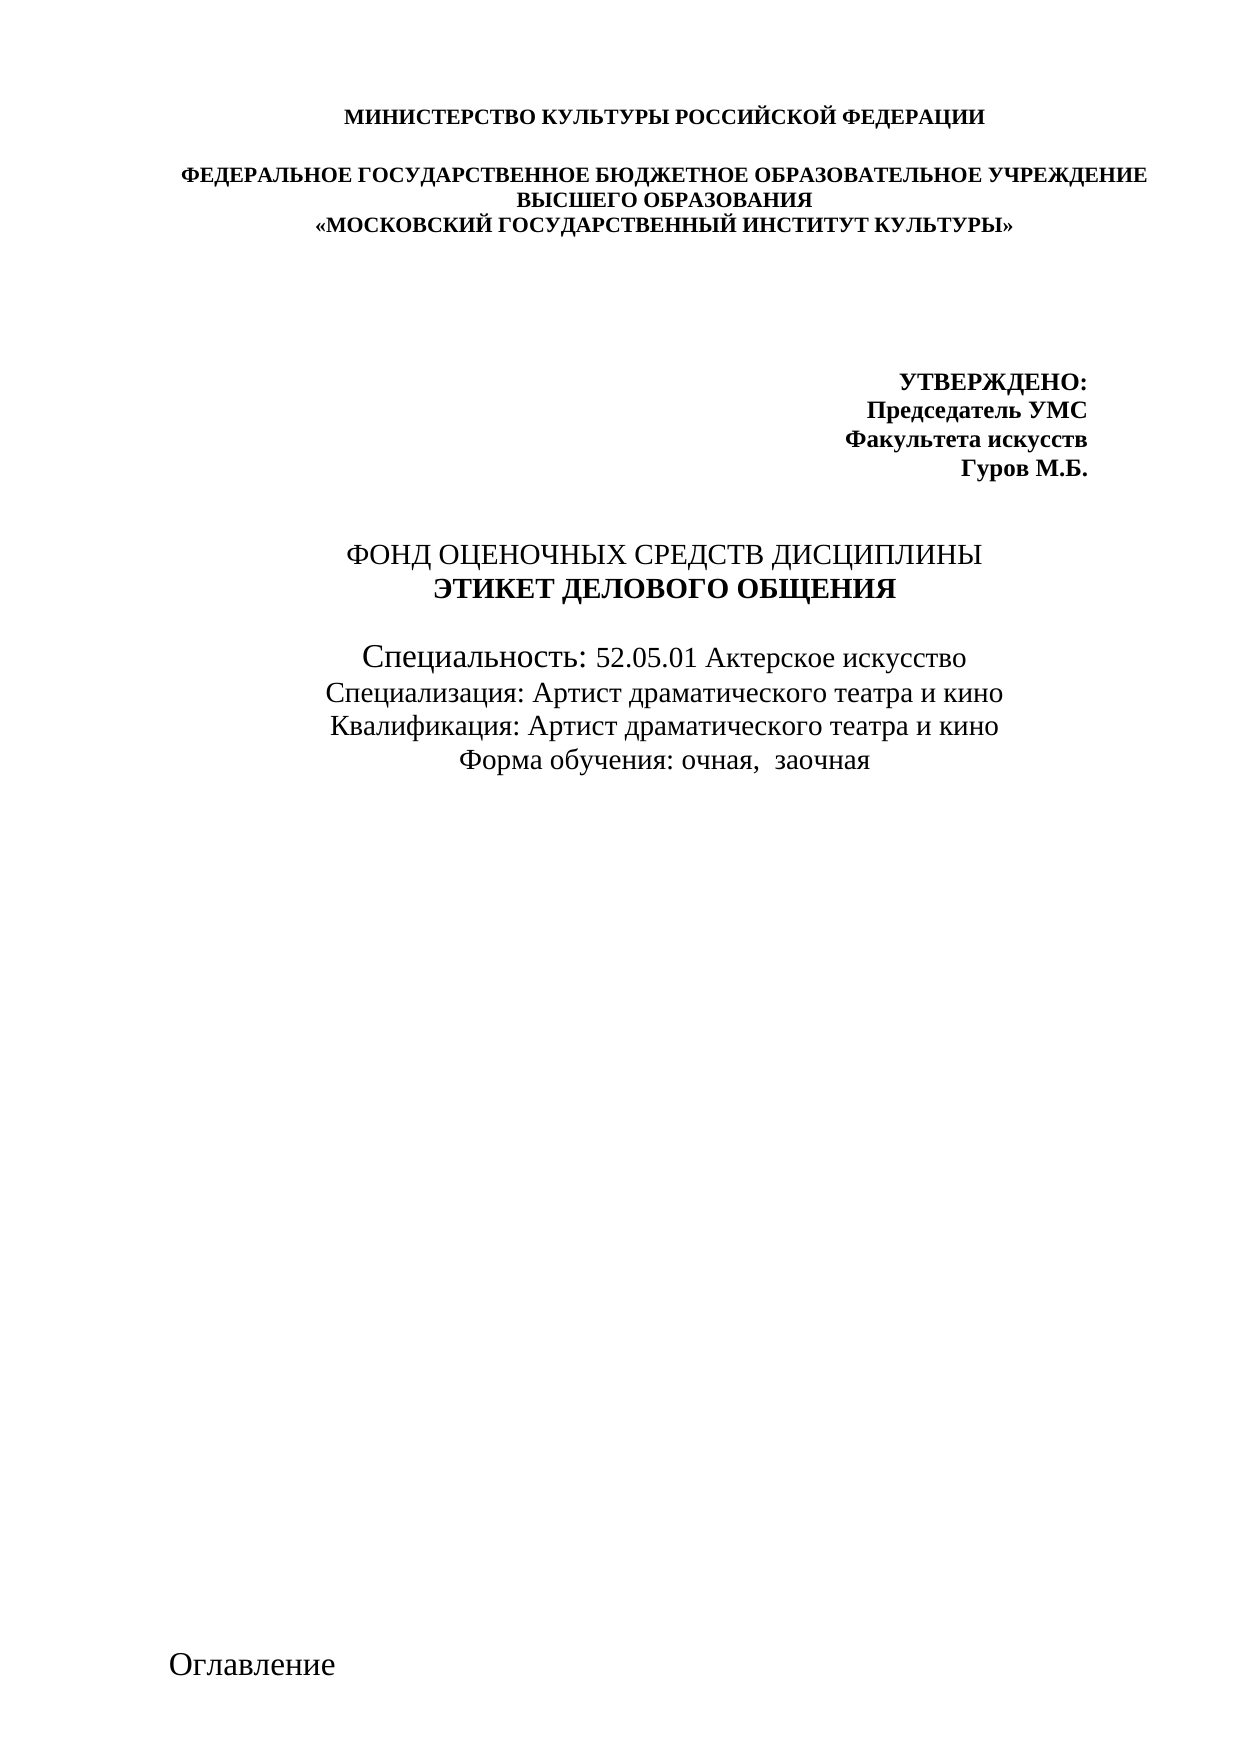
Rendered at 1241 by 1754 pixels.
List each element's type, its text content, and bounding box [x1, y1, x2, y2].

text Специальность: 52.05.01 Актерское искусство [180, 637, 1148, 675]
subtitle Оглавление [169, 1644, 1159, 1682]
text ФОНД ОЦЕНОЧНЫХ СРЕДСТВ ДИСЦИПЛИНЫ [180, 537, 1148, 571]
text ЭТИКЕТ ДЕЛОВОГО ОБЩЕНИЯ [181, 571, 1149, 604]
text «МОСКОВСКИЙ ГОСУДАРСТВЕННЫЙ ИНСТИТУТ КУЛЬТУРЫ» [180, 212, 1148, 237]
text ФЕДЕРАЛЬНОЕ ГОСУДАРСТВЕННОЕ БЮДЖЕТНОЕ ОБРАЗОВАТЕЛЬНОЕ УЧРЕЖДЕНИЕ ВЫСШЕГО ОБРАЗОВАНИЯ [181, 162, 1148, 212]
text МИНИСТЕРСТВО КУЛЬТУРЫ РОССИЙСКОЙ ФЕДЕРАЦИИ [181, 104, 1149, 129]
table_header УТВЕРЖДЕНО: Председатель УМС Факультета искусств Гуров М.Б. [656, 367, 1099, 482]
text Специализация: Артист драматического театра и кино Квалификация: Артист драматического театра и кино Форма обучения: очная, заочная [325, 675, 1004, 776]
